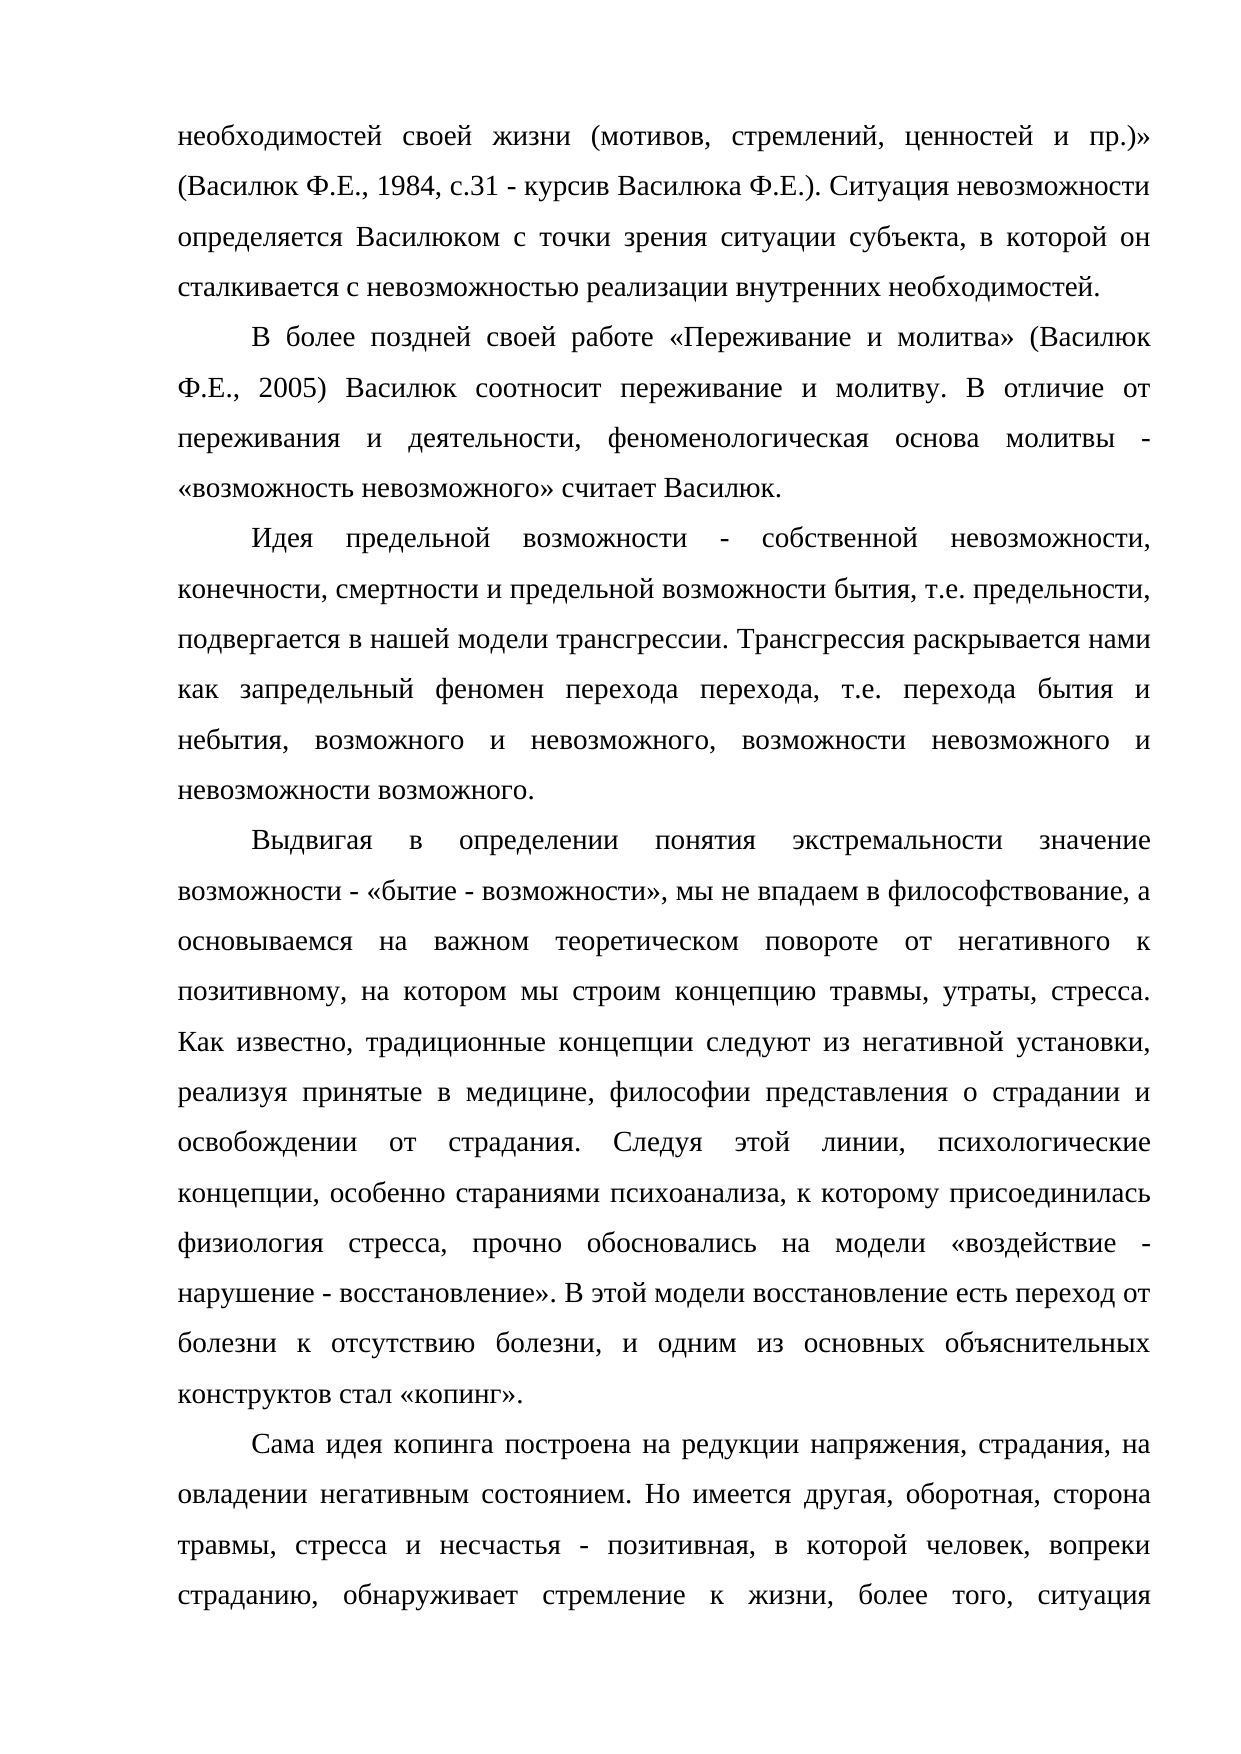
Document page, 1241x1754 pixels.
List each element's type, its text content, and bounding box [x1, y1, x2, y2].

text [177, 1426, 1152, 1611]
text В более поздней своей работе «Переживание и молитва» (Василюк Ф.Е., 2005) Василюк соотносит переживание и молитву. В отличие от переживания и деятельности, феноменологическая основа молитвы - «возможность невозможного» считает Василюк. [177, 319, 1152, 504]
text Идея предельной возможности - собственной невозможности, конечности, смертности и предельной возможности бытия, т.е. предельности, подвергается в нашей модели трансгрессии. Трансгрессия раскрывается нами как запредельный феномен перехода перехода, т.е. перехода бытия и небытия, возможного и невозможного, возможности невозможного и невозможности возможного. [177, 521, 1152, 806]
text Выдвигая в определении понятия экстремальности значение возможности - «бытие - возможности», мы не впадаем в философствование, а основываемся на важном теоретическом повороте от негативного к позитивному, на котором мы строим концепцию травмы, утраты, стресса. Как известно, традиционные концепции следуют из негативной установки, реализуя принятые в медицине, философии представления о страдании и освобождении от страдания. Следуя этой линии, психологические концепции, особенно стараниями психоанализа, к которому присоединилась физиология стресса, прочно обосновались на модели «воздействие - нарушение - восстановление». В этой модели восстановление есть переход от болезни к отсутствию болезни, и одним из основных объяснительных конструктов стал «копинг». [177, 822, 1152, 1409]
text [177, 118, 1152, 303]
